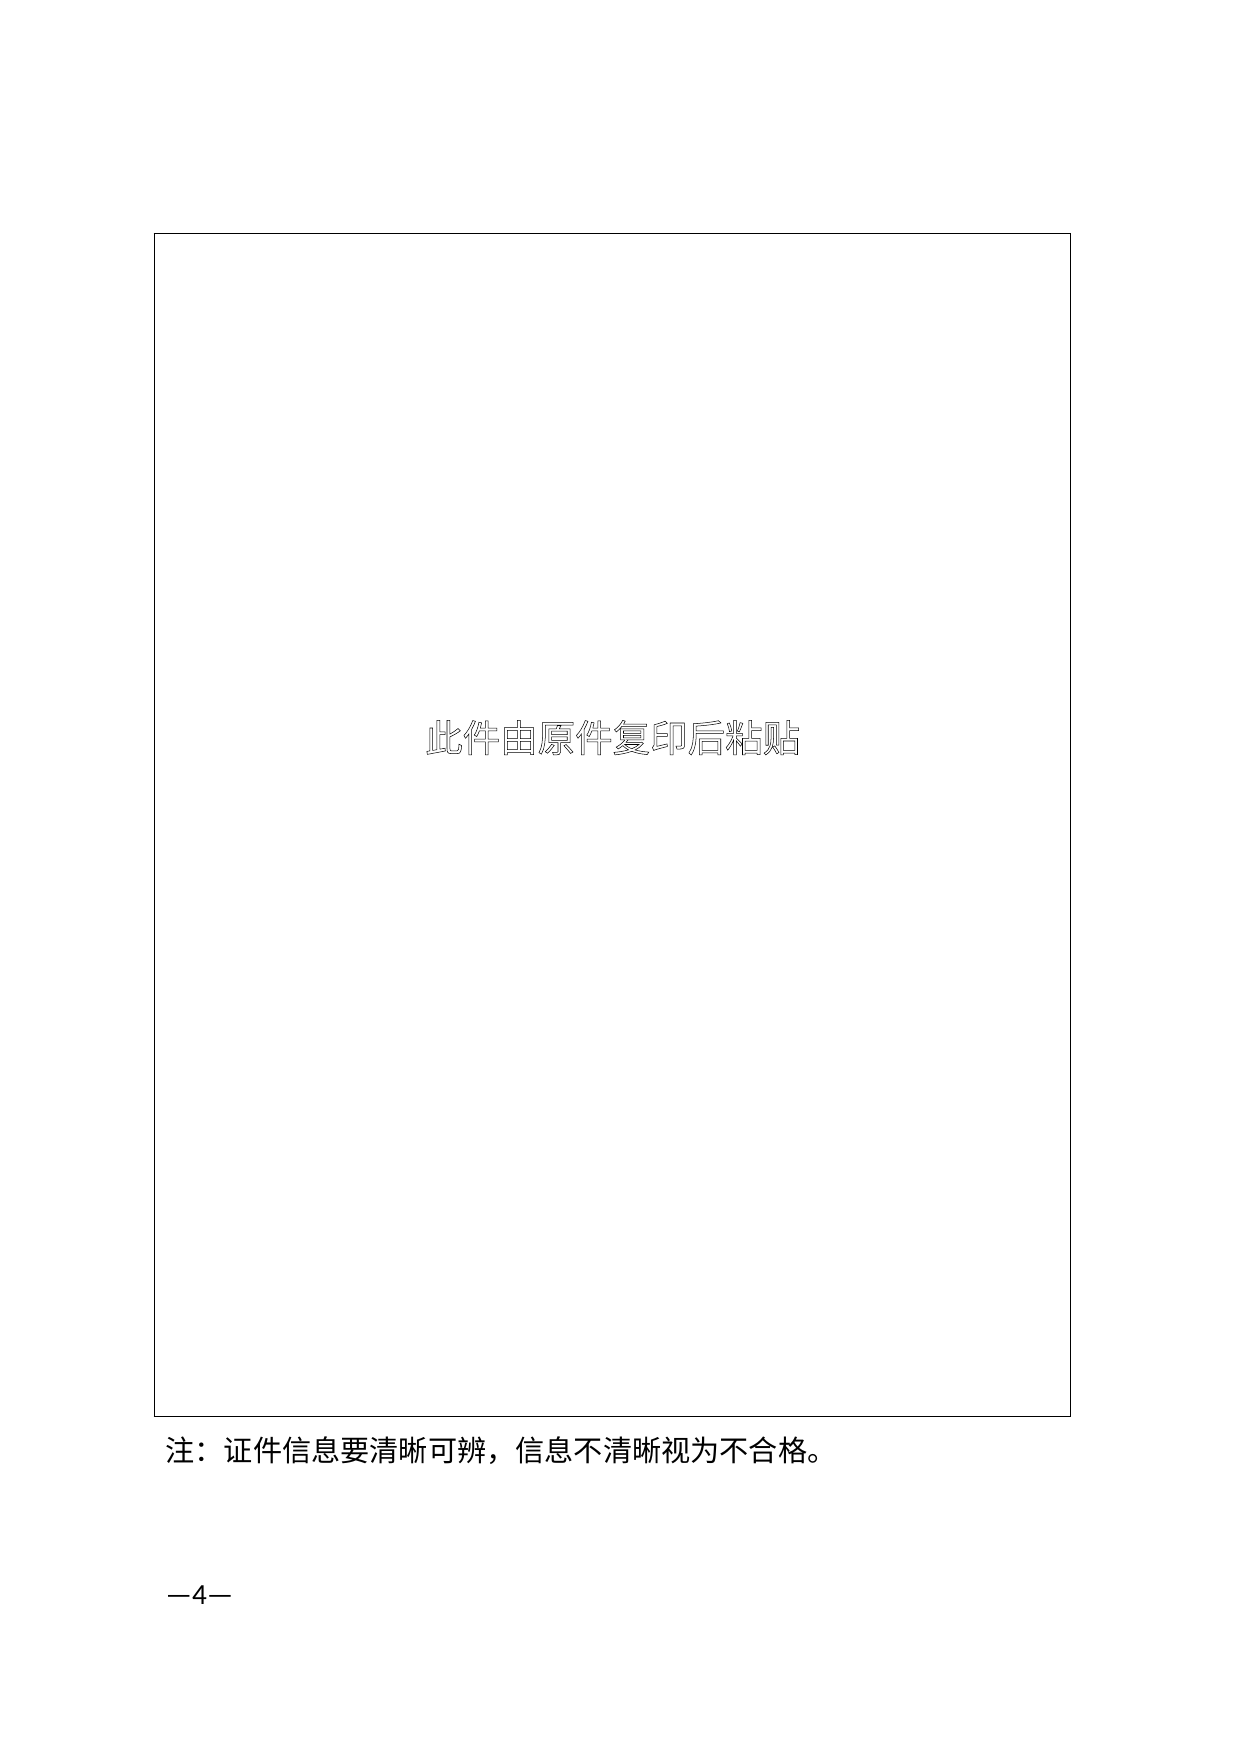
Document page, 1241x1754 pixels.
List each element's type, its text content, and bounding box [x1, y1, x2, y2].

table_header 此件由原件复印后粘贴 [155, 234, 1070, 1416]
text 注：证件信息要清晰可辨，信息不清晰视为不合格。 [165, 1417, 1087, 1482]
